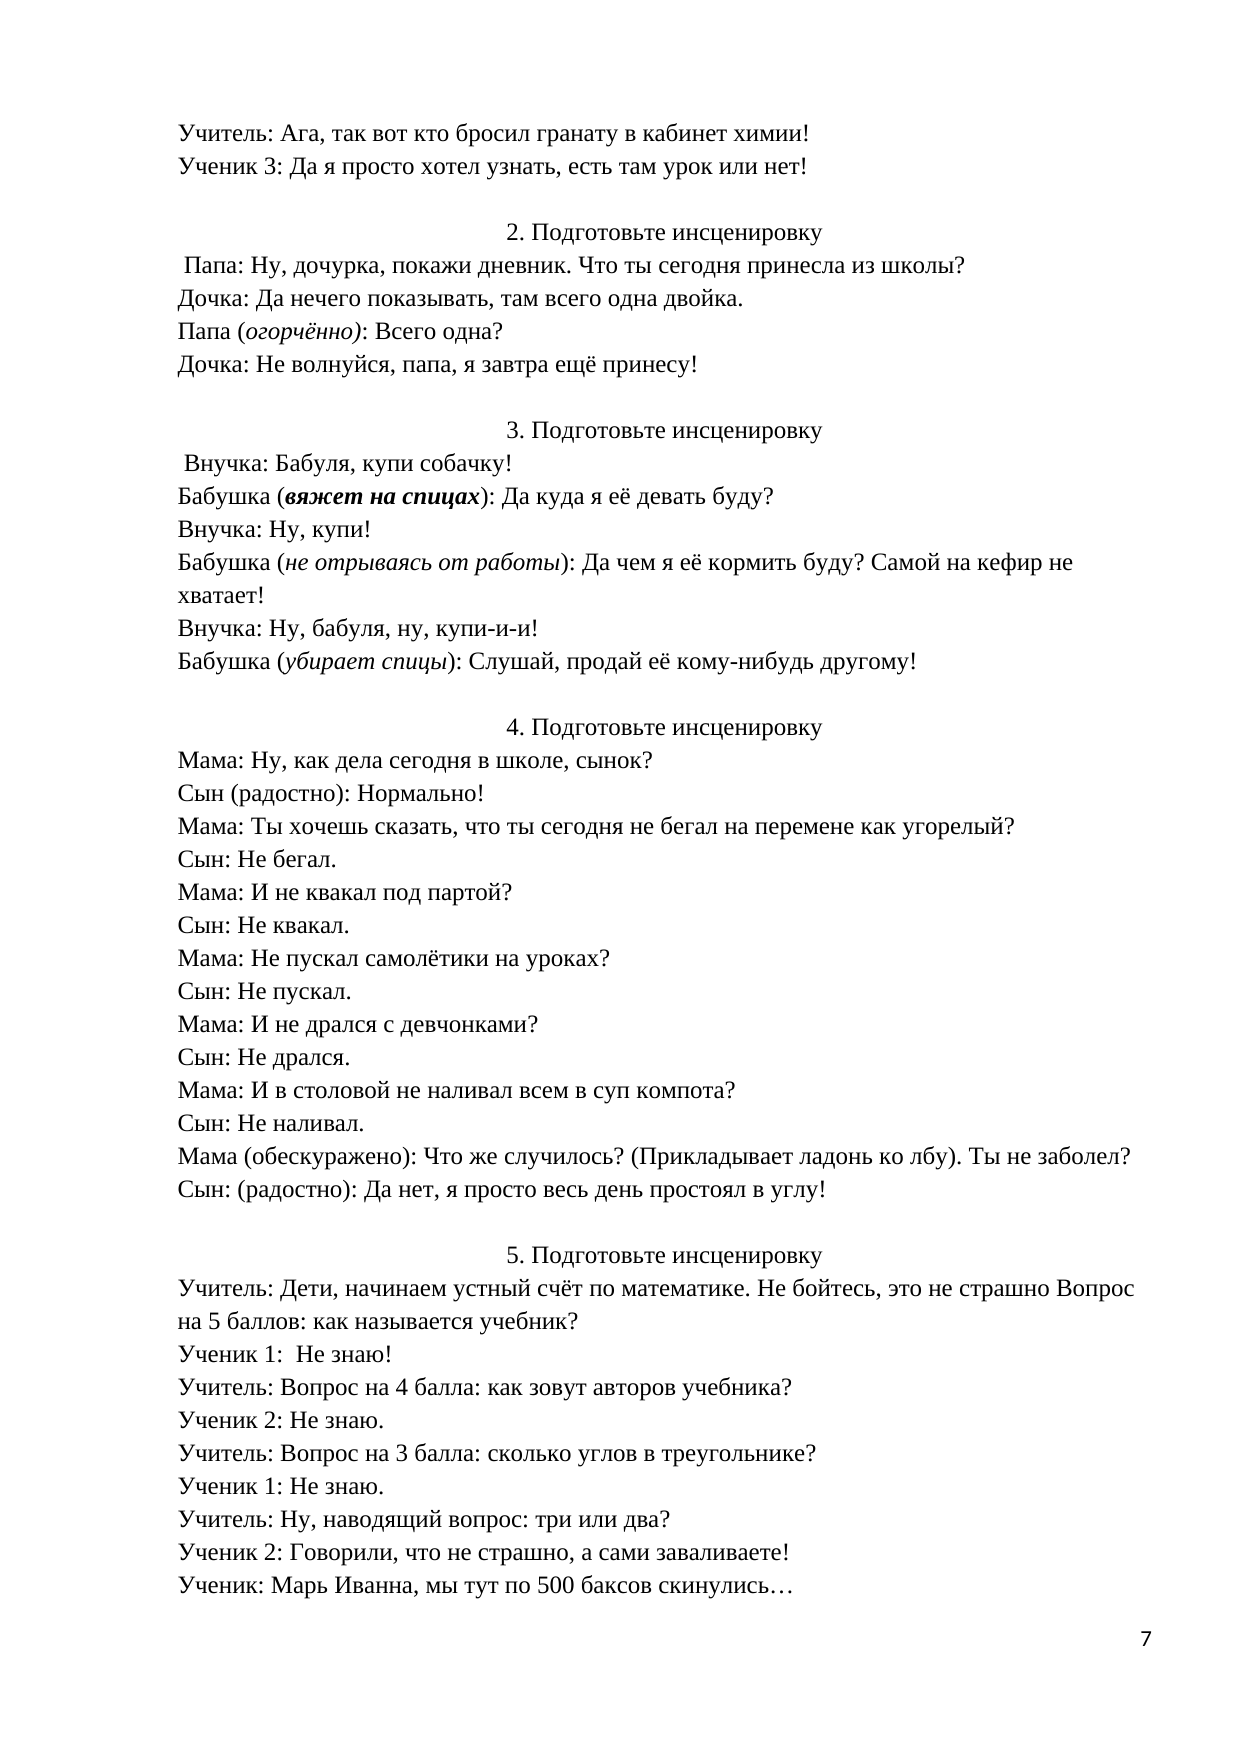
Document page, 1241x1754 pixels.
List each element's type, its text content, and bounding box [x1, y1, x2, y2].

text Учитель: Дети, начинаем устный счёт по математике. Не бойтесь, это не страшно Вопрос на 5 баллов: как называется учебник? [177, 1273, 1152, 1335]
text Дочка: Не волнуйся, папа, я завтра ещё принесу! [177, 349, 1152, 378]
text Бабушка (вяжет на спицах): Да куда я её девать буду? [177, 481, 1152, 510]
text Бабушка (не отрываясь от работы): Да чем я её кормить буду? Самой на кефир не хватает! [177, 547, 1152, 609]
text Папа (огорчённо): Всего одна? [177, 316, 1152, 345]
text Ученик: Марь Иванна, мы тут по 500 баксов скинулись… [177, 1570, 1152, 1599]
text Мама: Ты хочешь сказать, что ты сегодня не бегал на перемене как угорелый? [177, 811, 1152, 839]
text Ученик 1: Не знаю. [177, 1471, 1152, 1500]
text 3. Подготовьте инсценировку [177, 415, 1152, 444]
text Дочка: Да нечего показывать, там всего одна двойка. [177, 283, 1152, 312]
text Мама: И в столовой не наливал всем в суп компота? [177, 1075, 1152, 1104]
text Мама: Ну, как дела сегодня в школе, сынок? [177, 745, 1152, 773]
text Учитель: Ну, наводящий вопрос: три или два? [177, 1504, 1152, 1533]
text Ученик 2: Не знаю. [177, 1405, 1152, 1434]
text Ученик 2: Говорили, что не страшно, а сами заваливаете! [177, 1537, 1152, 1566]
text Внучка: Ну, бабуля, ну, купи-и-и! [177, 613, 1152, 642]
text Сын: (радостно): Да нет, я просто весь день простоял в углу! [177, 1174, 1152, 1203]
text Сын (радостно): Нормально! [177, 778, 1152, 806]
text 4. Подготовьте инсценировку [177, 712, 1152, 740]
text Сын: Не наливал. [177, 1108, 1152, 1137]
text Внучка: Ну, купи! [177, 514, 1152, 543]
text Мама (обескуражено): Что же случилось? (Прикладывает ладонь ко лбу). Ты не заболел? [177, 1141, 1152, 1170]
text Мама: И не квакал под партой? [177, 877, 1152, 906]
text 5. Подготовьте инсценировку [177, 1240, 1152, 1269]
text Учитель: Ага, так вот кто бросил гранату в кабинет химии! [177, 118, 1152, 147]
text Учитель: Вопрос на 4 балла: как зовут авторов учебника? [177, 1372, 1152, 1401]
text Мама: Не пускал самолётики на уроках? [177, 943, 1152, 972]
text Бабушка (убирает спицы): Слушай, продай её кому-нибудь другому! [177, 646, 1152, 675]
text Сын: Не пускал. [177, 976, 1152, 1004]
text Сын: Не квакал. [177, 910, 1152, 938]
text Сын: Не дрался. [177, 1042, 1152, 1071]
text Ученик 3: Да я просто хотел узнать, есть там урок или нет! [177, 151, 1152, 180]
text Папа: Ну, дочурка, покажи дневник. Что ты сегодня принесла из школы? [177, 250, 1152, 279]
text Сын: Не бегал. [177, 844, 1152, 872]
text 2. Подготовьте инсценировку [177, 217, 1152, 246]
text Внучка: Бабуля, купи собачку! [177, 448, 1152, 477]
text Ученик 1: Не знаю! [177, 1339, 1152, 1368]
text Учитель: Вопрос на 3 балла: сколько углов в треугольнике? [177, 1438, 1152, 1467]
text Мама: И не дрался с девчонками? [177, 1009, 1152, 1038]
